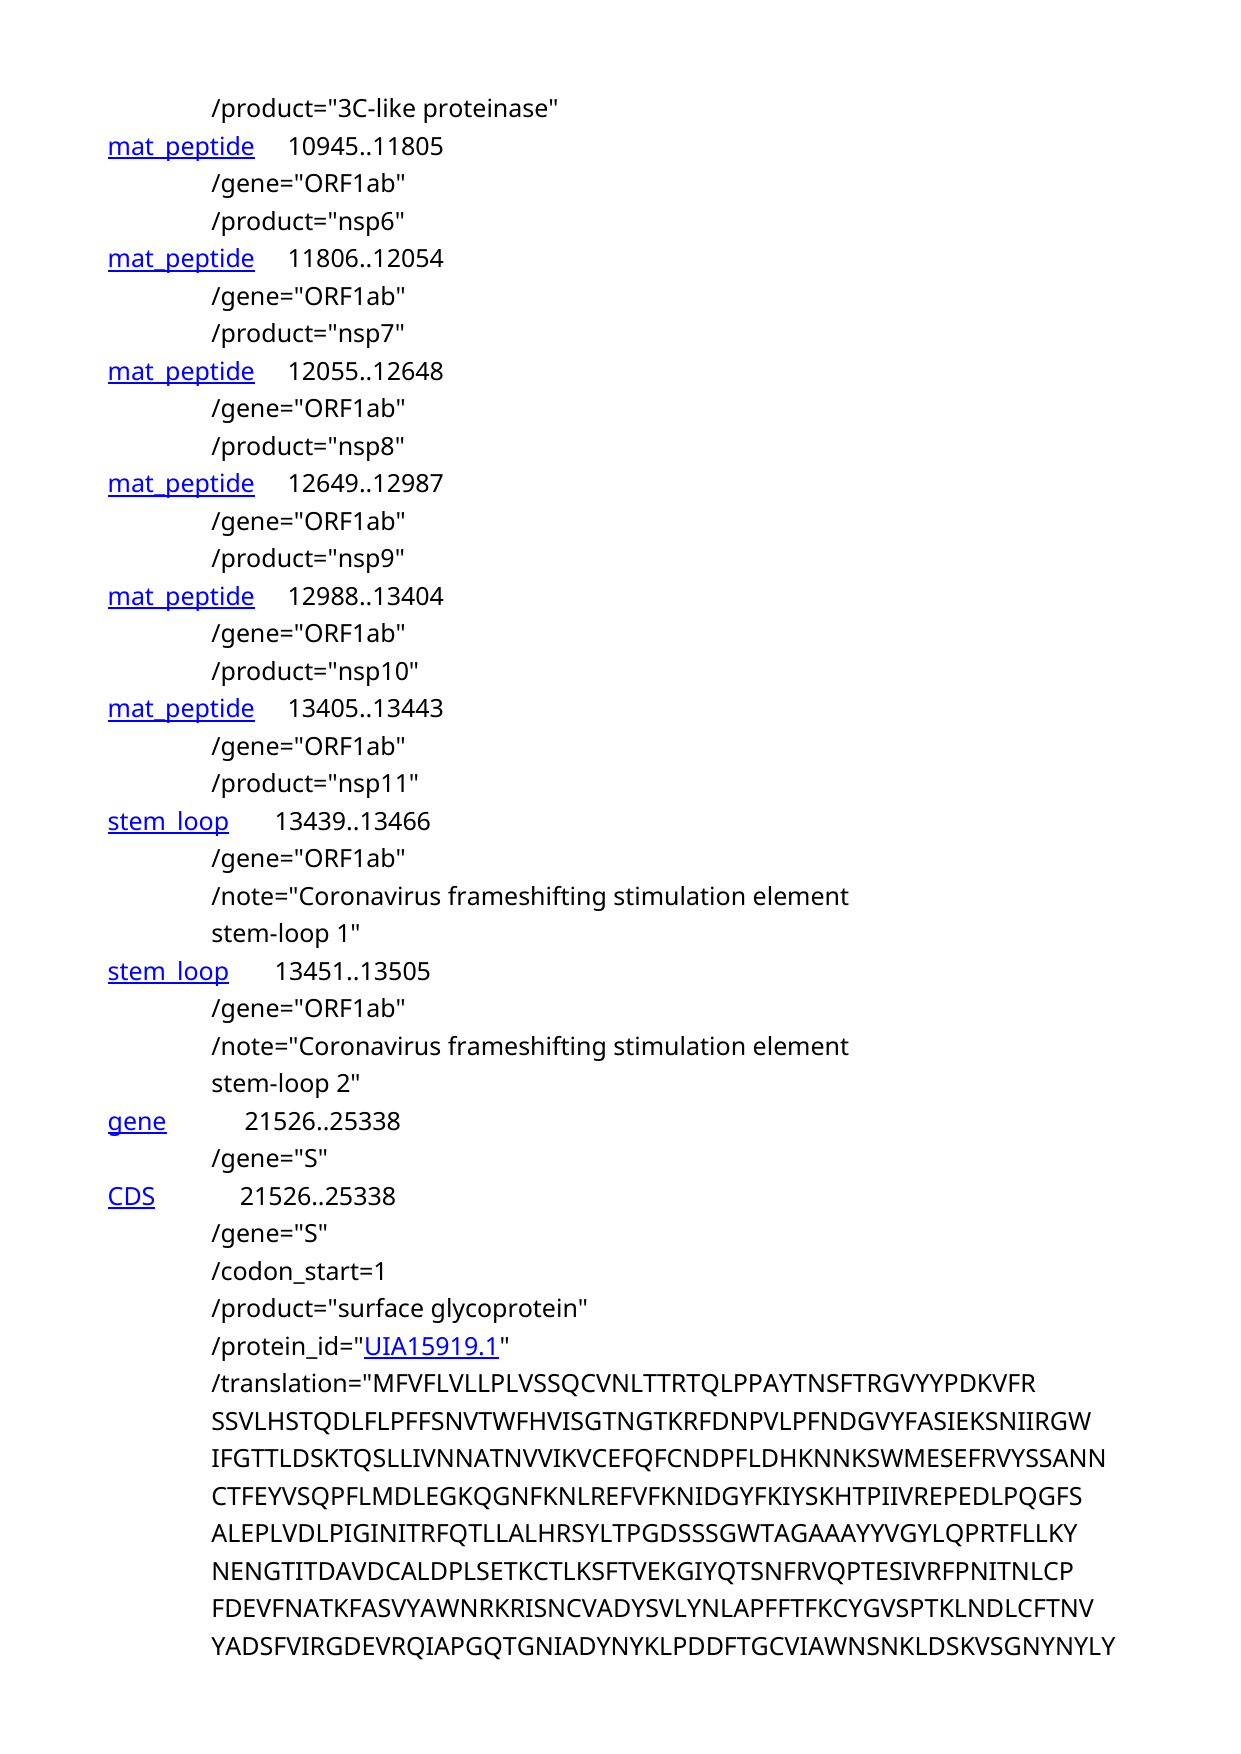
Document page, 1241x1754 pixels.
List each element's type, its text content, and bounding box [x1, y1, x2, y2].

text mat_peptide 12649..12987 [75, 464, 1165, 502]
text stem_loop 13439..13466 [75, 802, 1165, 839]
text stem-loop 1" [75, 914, 1165, 952]
text /product="nsp9" [75, 539, 1165, 577]
text mat_peptide 12055..12648 [75, 352, 1165, 389]
text FDEVFNATKFASVYAWNRKRISNCVADYSVLYNLAPFFTFKCYGVSPTKLNDLCFTNV [75, 1589, 1165, 1627]
text IFGTTLDSKTQSLLIVNNATNVVIKVCEFQFCNDPFLDHKNNKSWMESEFRVYSSANN [75, 1439, 1165, 1477]
text /product="nsp7" [75, 314, 1165, 352]
text mat_peptide 13405..13443 [75, 689, 1165, 727]
text /product="nsp11" [75, 764, 1165, 802]
text /gene="ORF1ab" [75, 989, 1165, 1027]
text stem-loop 2" [75, 1064, 1165, 1102]
text ALEPLVDLPIGINITRFQTLLALHRSYLTPGDSSSGWTAGAAAYYVGYLQPRTFLLKY [75, 1514, 1165, 1552]
text /translation="MFVFLVLLPLVSSQCVNLTTRTQLPPAYTNSFTRGVYYPDKVFR [75, 1364, 1165, 1402]
text /gene="ORF1ab" [75, 277, 1165, 314]
text stem_loop 13451..13505 [75, 952, 1165, 989]
text /gene="ORF1ab" [75, 839, 1165, 877]
text gene 21526..25338 [75, 1102, 1165, 1139]
text /gene="ORF1ab" [75, 164, 1165, 202]
text SSVLHSTQDLFLPFFSNVTWFHVISGTNGTKRFDNPVLPFNDGVYFASIEKSNIIRGW [75, 1402, 1165, 1439]
text /gene="ORF1ab" [75, 389, 1165, 427]
text /gene="ORF1ab" [75, 614, 1165, 652]
text /gene="ORF1ab" [75, 727, 1165, 764]
text /product="nsp10" [75, 652, 1165, 689]
text /product="nsp8" [75, 427, 1165, 464]
text /product="3C-like proteinase" [75, 89, 1165, 127]
text /protein_id="UIA15919.1" [75, 1327, 1165, 1364]
text /gene="ORF1ab" [75, 502, 1165, 539]
text CDS 21526..25338 [75, 1177, 1165, 1214]
text /product="surface glycoprotein" [75, 1289, 1165, 1327]
text /gene="S" [75, 1139, 1165, 1177]
text mat_peptide 11806..12054 [75, 239, 1165, 277]
text /note="Coronavirus frameshifting stimulation element [75, 1027, 1165, 1064]
text NENGTITDAVDCALDPLSETKCTLKSFTVEKGIYQTSNFRVQPTESIVRFPNITNLCP [75, 1552, 1165, 1589]
text YADSFVIRGDEVRQIAPGQTGNIADYNYKLPDDFTGCVIAWNSNKLDSKVSGNYNYLY [75, 1627, 1165, 1664]
text /gene="S" [75, 1214, 1165, 1252]
text mat_peptide 10945..11805 [75, 127, 1165, 164]
text CTFEYVSQPFLMDLEGKQGNFKNLREFVFKNIDGYFKIYSKHTPIIVREPEDLPQGFS [75, 1477, 1165, 1514]
text /product="nsp6" [75, 202, 1165, 239]
text /note="Coronavirus frameshifting stimulation element [75, 877, 1165, 914]
text mat_peptide 12988..13404 [75, 577, 1165, 614]
text /codon_start=1 [75, 1252, 1165, 1289]
